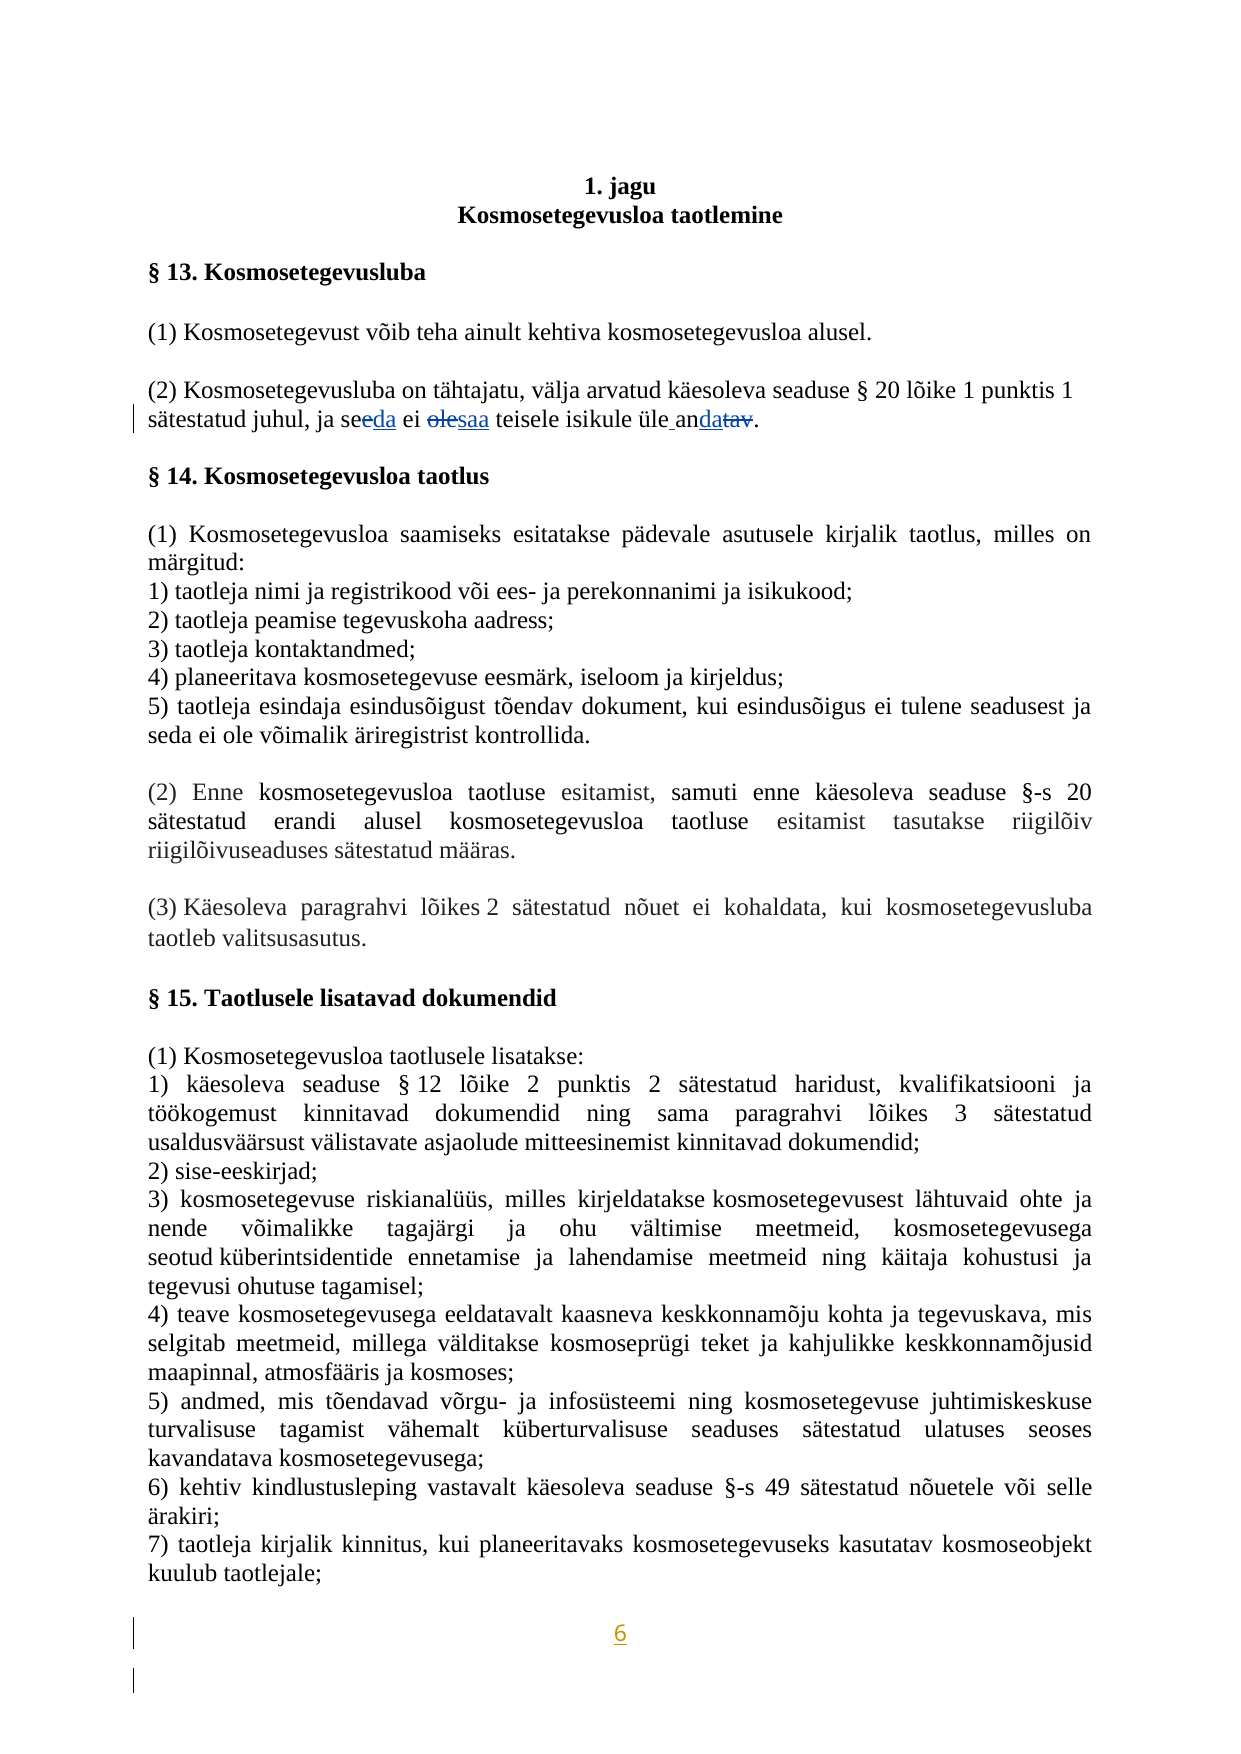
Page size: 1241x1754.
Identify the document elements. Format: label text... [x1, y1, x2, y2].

text (2) Kosmosetegevusluba on tähtajatu, välja arvatud käesoleva seaduse § 20 lõike 1 punktis 1 sätestatud juhul, ja se ei teisele isikule ülean. [148, 375, 1093, 432]
text 6) kehtiv kindlustusleping vastavalt käesoleva seaduse §-s 49 sätestatud nõuetele või selle ärakiri; [148, 1472, 1093, 1529]
subtitle § 14. Kosmosetegevusloa taotlus [148, 461, 1093, 490]
text 4) teave kosmosetegevusega eeldatavalt kaasneva keskkonnamõju kohta ja tegevuskava, mis selgitab meetmeid, millega välditakse kosmoseprügi teket ja kahjulikke keskkonnamõjusid maapinnal, atmosfääris ja kosmoses; [148, 1299, 1093, 1386]
text (1) Kosmosetegevust võib teha ainult kehtiva kosmosetegevusloa alusel. [148, 317, 1093, 346]
subtitle 3) taotleja kontaktandmed; [148, 634, 1093, 662]
text (2) Enne kosmosetegevusloa taotluse esitamist, samuti enne käesoleva seaduse §-s 20 sätestatud erandi alusel kosmosetegevusloa taotluse esitamist tasutakse riigilõiv riigilõivuseaduses sätestatud määras. [148, 777, 1093, 864]
subtitle (1) Kosmosetegevusloa saamiseks esitatakse pädevale asutusele kirjalik taotlus, milles on märgitud: [148, 519, 1093, 576]
text § 13. Kosmosetegevusluba [148, 257, 1093, 286]
text (3) Käesoleva paragrahvi lõikes 2 sätestatud nõuet ei kohaldata, kui kosmosetegevusluba taotleb valitsusasutus. [148, 892, 1093, 952]
text 7) taotleja kirjalik kinnitus, kui planeeritavaks kosmosetegevuseks kasutatav kosmoseobjekt kuulub taotlejale; [148, 1529, 1093, 1587]
subtitle 1. jagu [148, 171, 1093, 200]
text 5) andmed, mis tõendavad võrgu- ja infosüsteemi ning kosmosetegevuse juhtimiskeskuse turvalisuse tagamist vähemalt küberturvalisuse seaduses sätestatud ulatuses seoses kavandatava kosmosetegevusega; [148, 1386, 1093, 1472]
text 5) taotleja esindaja esindusõigust tõendav dokument, kui esindusõigus ei tulene seadusest ja seda ei ole võimalik äriregistrist kontrollida. [148, 691, 1093, 749]
text 1) käesoleva seaduse § 12 lõike 2 punktis 2 sätestatud haridust, kvalifikatsiooni ja töökogemust kinnitavad dokumendid ning sama paragrahvi lõikes 3 sätestatud usaldusväärsust välistavate asjaolude mitteesinemist kinnitavad dokumendid; [148, 1069, 1093, 1156]
text (1) Kosmosetegevusloa taotlusele lisatakse: [148, 1041, 1093, 1069]
text 3) kosmosetegevuse riskianalüüs, milles kirjeldatakse kosmosetegevusest lähtuvaid ohte ja nende võimalikke tagajärgi ja ohu vältimise meetmeid, kosmosetegevusega seotud küberintsidentide ennetamise ja lahendamise meetmeid ning käitaja kohustusi ja tegevusi ohutuse tagamisel; [148, 1184, 1093, 1299]
subtitle Kosmosetegevusloa taotlemine [148, 200, 1093, 229]
text 2) sise-eeskirjad; [148, 1156, 1093, 1184]
subtitle 1) taotleja nimi ja registrikood või ees- ja perekonnanimi ja isikukood; [148, 576, 1093, 605]
subtitle 2) taotleja peamise tegevuskoha aadress; [148, 605, 1093, 634]
subtitle 4) planeeritava kosmosetegevuse eesmärk, iseloom ja kirjeldus; [148, 662, 1093, 691]
text § 15. Taotlusele lisatavad dokumendid [148, 983, 1093, 1012]
